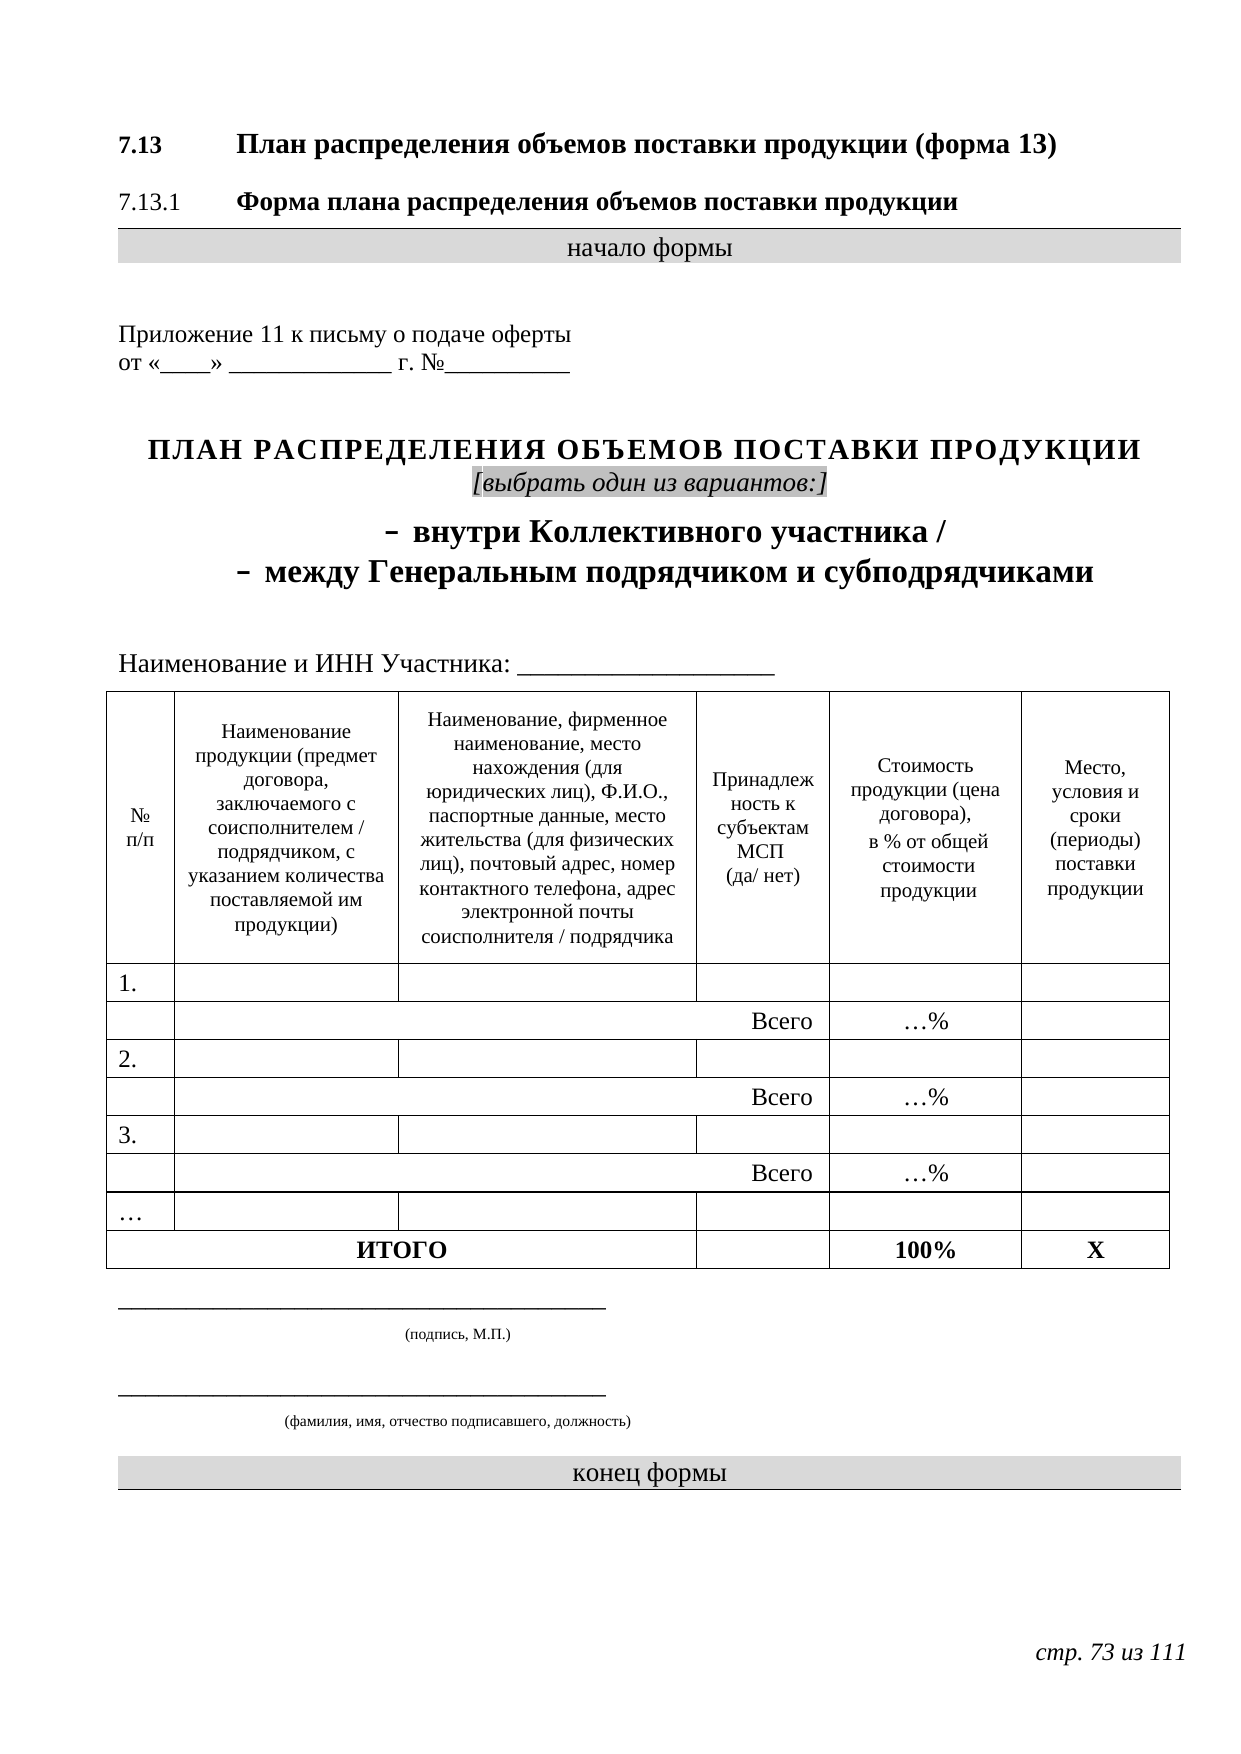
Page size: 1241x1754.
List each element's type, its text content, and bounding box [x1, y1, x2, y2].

text (подпись, М.П.) [118, 1325, 797, 1356]
table_cell …% [830, 1154, 1021, 1191]
table_cell [1022, 1116, 1169, 1153]
table_cell [697, 1040, 829, 1077]
table_header Стоимость продукции (цена договора), в % от общей стоимости продукции [830, 692, 1021, 963]
table_cell [107, 1002, 174, 1039]
text ____________________________________ [118, 1281, 1181, 1312]
text План распределения объемов поставки продукции [выбрать один из вариантов:] [118, 432, 1181, 497]
table_cell [1022, 1040, 1169, 1077]
table_header Принадлежность к субъектам МСП (да/ нет) [697, 692, 829, 963]
text Наименование и ИНН Участника: ___________________ [118, 647, 1181, 678]
table_cell [830, 1116, 1021, 1153]
text (фамилия, имя, отчество подписавшего, должность) [118, 1412, 797, 1443]
text Приложение 11 к письму о подаче оферты от «____» _____________ г. №__________ [118, 319, 1181, 376]
table_cell [107, 1040, 174, 1077]
table_cell [1022, 1002, 1169, 1039]
table_cell [1022, 1078, 1169, 1115]
text Форма плана распределения объемов поставки продукции [118, 185, 1181, 216]
table_cell Всего [175, 1078, 829, 1115]
table_cell [697, 1231, 829, 1268]
table_header № п/п [107, 692, 174, 963]
table_cell [697, 1116, 829, 1153]
table_cell Всего [175, 1002, 829, 1039]
table_cell [830, 964, 1021, 1001]
subtitle План распределения объемов поставки продукции (форма 13) [118, 126, 1181, 160]
table_cell [399, 1116, 696, 1153]
table_cell [107, 1154, 174, 1191]
table_cell [175, 1040, 398, 1077]
list между Генеральным подрядчиком и субподрядчиками [148, 550, 1181, 591]
table_header Место, условия и сроки (периоды) поставки продукции [1022, 692, 1169, 963]
table_cell [1022, 1193, 1169, 1229]
table_cell [1022, 964, 1169, 1001]
text ____________________________________ [118, 1368, 1181, 1400]
list внутри Коллективного участника / [148, 509, 1181, 550]
table_cell [107, 1116, 174, 1153]
table_header Наименование продукции (предмет договора, заключаемого с соисполнителем / подрядчиком, с указанием количества поставляемой им продукции) [175, 692, 398, 963]
text начало формы [118, 229, 1181, 263]
table_cell Всего [175, 1154, 829, 1191]
table_cell [399, 964, 696, 1001]
table_cell [830, 1193, 1021, 1229]
table_cell [175, 1116, 398, 1153]
table_cell …% [830, 1002, 1021, 1039]
table_cell [175, 1193, 398, 1229]
table_cell [1022, 1154, 1169, 1191]
table_cell [107, 964, 174, 1001]
table_cell [175, 964, 398, 1001]
table_cell [107, 1078, 174, 1115]
table_cell Х [1022, 1231, 1169, 1268]
table_cell [697, 1193, 829, 1229]
table_cell …% [830, 1078, 1021, 1115]
table_cell [399, 1040, 696, 1077]
table_cell [697, 964, 829, 1001]
table_cell ИТОГО [107, 1231, 696, 1268]
table_cell … [107, 1193, 174, 1229]
table_header Наименование, фирменное наименование, место нахождения (для юридических лиц), Ф.И.О., паспортные данные, место жительства (для физических лиц), почтовый адрес, номер контактного телефона, адрес электронной почты соисполнителя / подрядчика [399, 692, 696, 963]
table_cell [830, 1040, 1021, 1077]
table_cell 100% [830, 1231, 1021, 1268]
text конец формы [118, 1456, 1181, 1489]
table_cell [399, 1193, 696, 1229]
